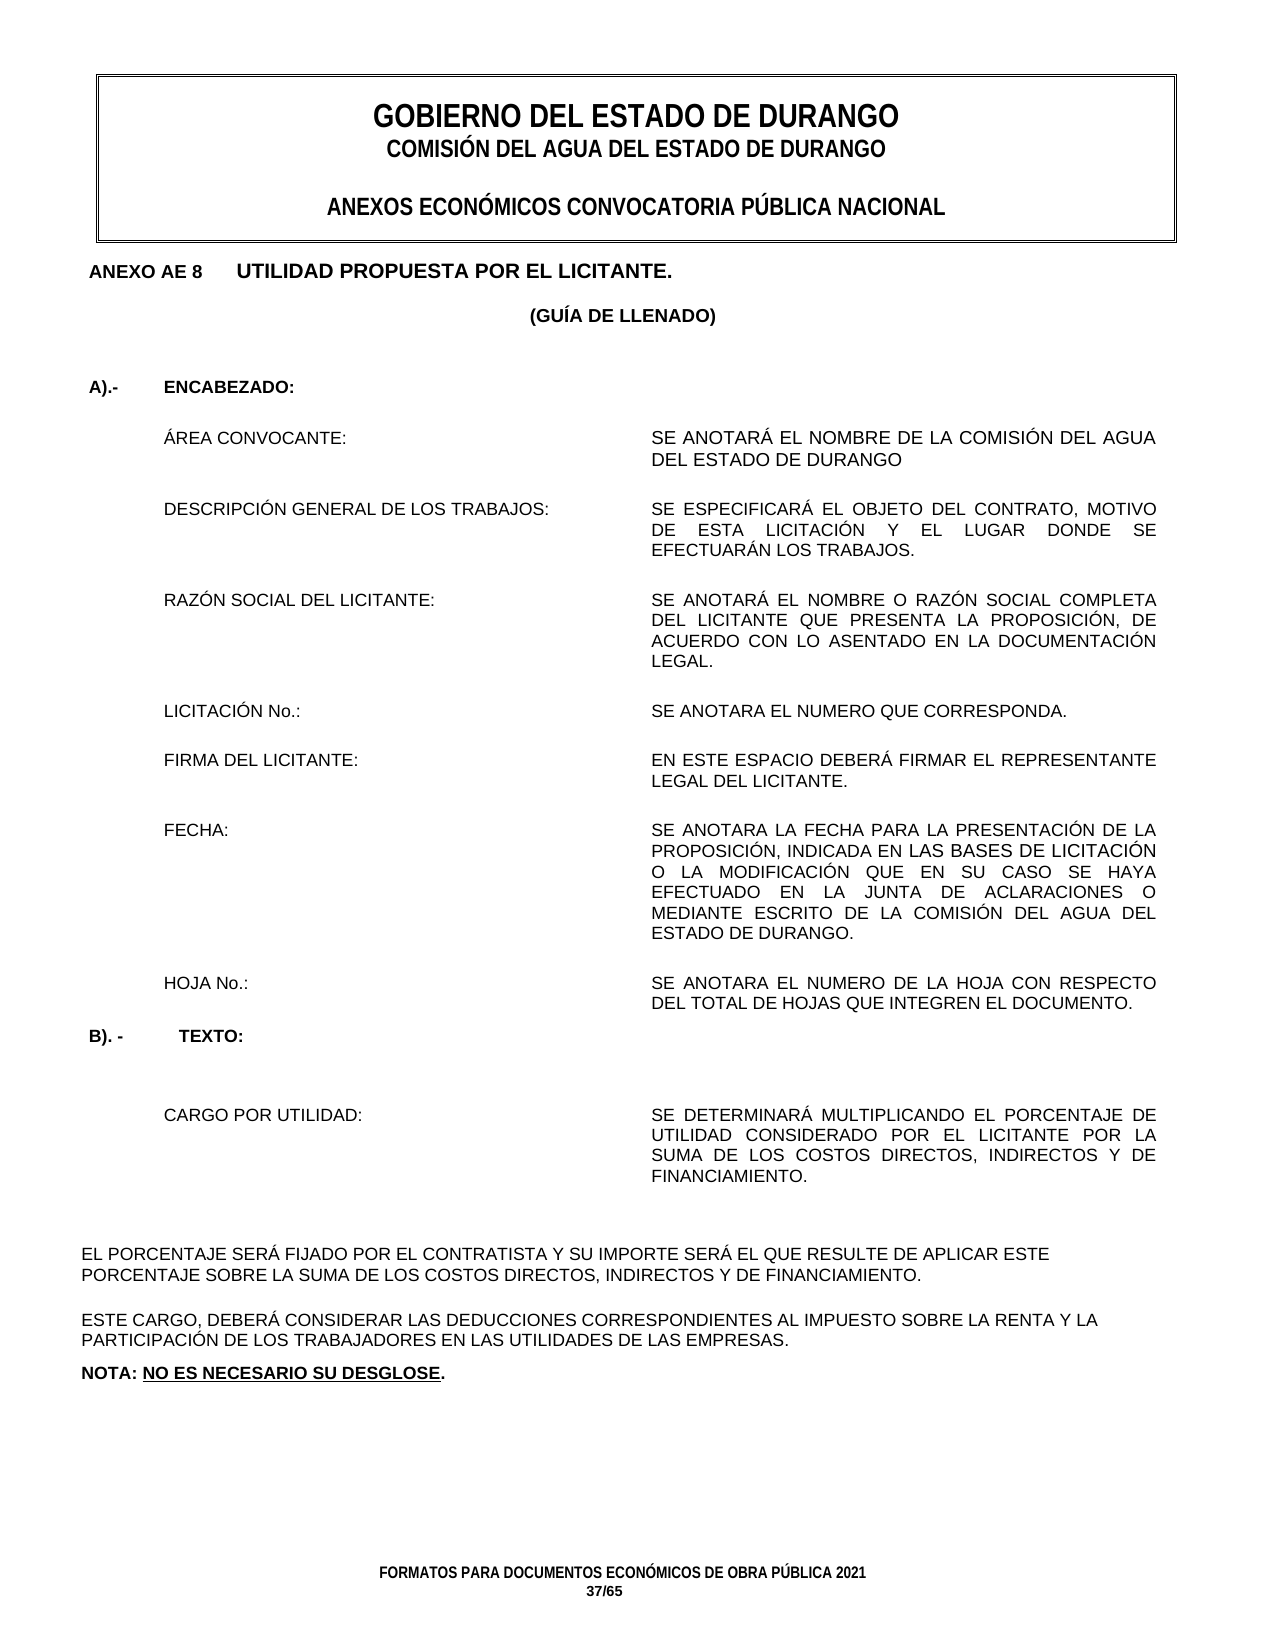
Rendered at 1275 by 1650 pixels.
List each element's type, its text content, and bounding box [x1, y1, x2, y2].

text LICITACIÓN No.: SE ANOTARA EL NUMERO QUE CORRESPONDA. [164, 700, 1157, 721]
text RAZÓN SOCIAL DEL LICITANTE: SE ANOTARÁ EL NOMBRE O RAZÓN SOCIAL COMPLETA DEL LICITANTE QUE PRESENTA LA PROPOSICIÓN, DE ACUERDO CON LO ASENTADO EN LA DOCUMENTACIÓN LEGAL. [164, 589, 1157, 671]
text CARGO POR UTILIDAD: SE DETERMINARÁ MULTIPLICANDO EL PORCENTAJE DE UTILIDAD CONSIDERADO POR EL LICITANTE POR LA SUMA DE LOS COSTOS DIRECTOS, INDIRECTOS Y DE FINANCIAMIENTO. [164, 1104, 1157, 1186]
text B). - TEXTO: [89, 1026, 1157, 1046]
text FECHA: SE ANOTARA LA FECHA PARA LA PRESENTACIÓN DE LA PROPOSICIÓN, INDICADA EN LAS BASES DE LICITACIÓN O LA MODIFICACIÓN QUE EN SU CASO SE HAYA EFECTUADO EN LA JUNTA DE ACLARACIONES O MEDIANTE ESCRITO DE LA COMISIÓN DEL AGUA DEL ESTADO DE DURANGO. [164, 820, 1157, 943]
text ÁREA CONVOCANTE: SE ANOTARÁ EL NOMBRE DE LA COMISIÓN DEL AGUA DEL ESTADO DE DURANGO [164, 427, 1157, 470]
text DESCRIPCIÓN GENERAL DE LOS TRABAJOS: SE ESPECIFICARÁ EL OBJETO DEL CONTRATO, MOTIVO DE ESTA LICITACIÓN Y EL LUGAR DONDE SE EFECTUARÁN LOS TRABAJOS. [164, 499, 1157, 560]
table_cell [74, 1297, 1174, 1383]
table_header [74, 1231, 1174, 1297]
text FIRMA DEL LICITANTE: EN ESTE ESPACIO DEBERÁ FIRMAR EL REPRESENTANTE LEGAL DEL LICITANTE. [164, 750, 1157, 791]
text A).- ENCABEZADO: [89, 377, 1082, 398]
text HOJA No.: SE ANOTARA EL NUMERO DE LA HOJA CON RESPECTO DEL TOTAL DE HOJAS QUE INTEGREN EL DOCUMENTO. [164, 973, 1157, 1013]
